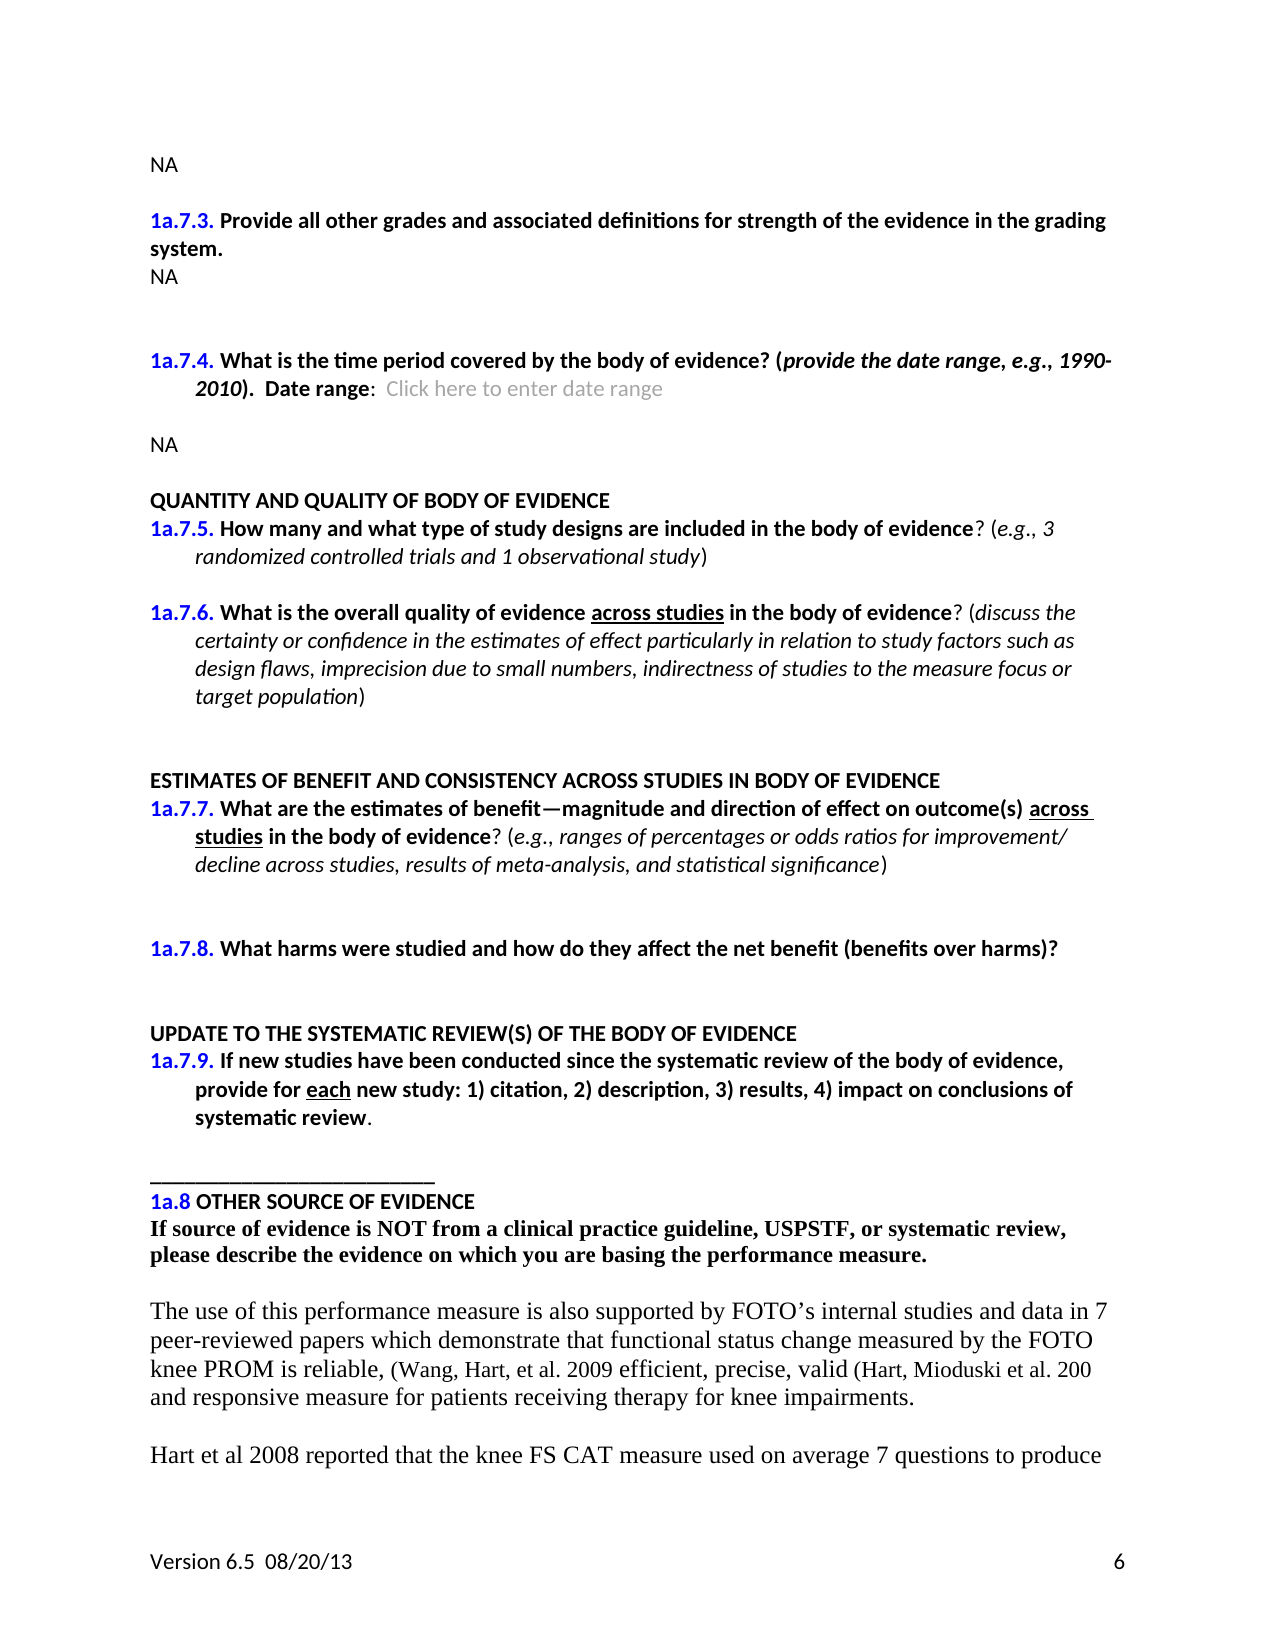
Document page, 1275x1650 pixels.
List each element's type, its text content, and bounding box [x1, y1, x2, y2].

text NA [150, 150, 1125, 178]
text 1a.7.4. What is the time period covered by the body of evidence? (provide the date range, e.g., 1990-2010). Date range: [150, 346, 1125, 402]
text ESTIMATES OF BENEFIT AND CONSISTENCY ACROSS STUDIES IN BODY OF EVIDENCE [150, 766, 1125, 794]
text 1a.7.8. What harms were studied and how do they affect the net benefit (benefits over harms)? [150, 934, 1125, 963]
text 1a.7.9. If new studies have been conducted since the systematic review of the body of evidence, provide for each new study: 1) citation, 2) description, 3) results, 4) impact on conclusions of systematic review. [150, 1047, 1125, 1131]
text 1a.7.5. How many and what type of study designs are included in the body of evidence? (e.g., 3 randomized controlled trials and 1 observational study) [150, 514, 1125, 570]
text _________________________ [150, 1159, 1125, 1187]
text The use of this performance measure is also supported by FOTO’s internal studies and data in 7 peer-reviewed papers which demonstrate that functional status change measured by the FOTO knee PROM is reliable, (Wang, Hart, et al. 2009 efficient, precise, valid (Hart, Mioduski et al. 200 and responsive measure for patients receiving therapy for knee impairments. [150, 1296, 1125, 1411]
text 1a.8 OTHER SOURCE OF EVIDENCE [150, 1187, 1125, 1215]
text NA [150, 262, 1125, 290]
text 1a.7.6. What is the overall quality of evidence across studies in the body of evidence? (discuss the certainty or confidence in the estimates of effect particularly in relation to study factors such as design flaws, imprecision due to small numbers, indirectness of studies to the measure focus or target population) [150, 598, 1125, 710]
text Hart et al 2008 reported that the knee FS CAT measure used on average 7 questions to produce [150, 1440, 1125, 1469]
text UPDATE TO THE SYSTEMATIC REVIEW(S) OF THE BODY OF EVIDENCE [150, 1019, 1125, 1047]
text QUANTITY AND QUALITY OF BODY OF EVIDENCE [150, 486, 1125, 514]
text 1a.7.7. What are the estimates of benefit—magnitude and direction of effect on outcome(s) across studies in the body of evidence? (e.g., ranges of percentages or odds ratios for improvement/ decline across studies, results of meta-analysis, and statistical significance) [150, 794, 1125, 878]
text If source of evidence is NOT from a clinical practice guideline, USPSTF, or systematic review, please describe the evidence on which you are basing the performance measure. [150, 1215, 1125, 1267]
text NA [150, 430, 1125, 458]
text 1a.7.3. Provide all other grades and associated definitions for strength of the evidence in the grading system. [150, 206, 1125, 262]
